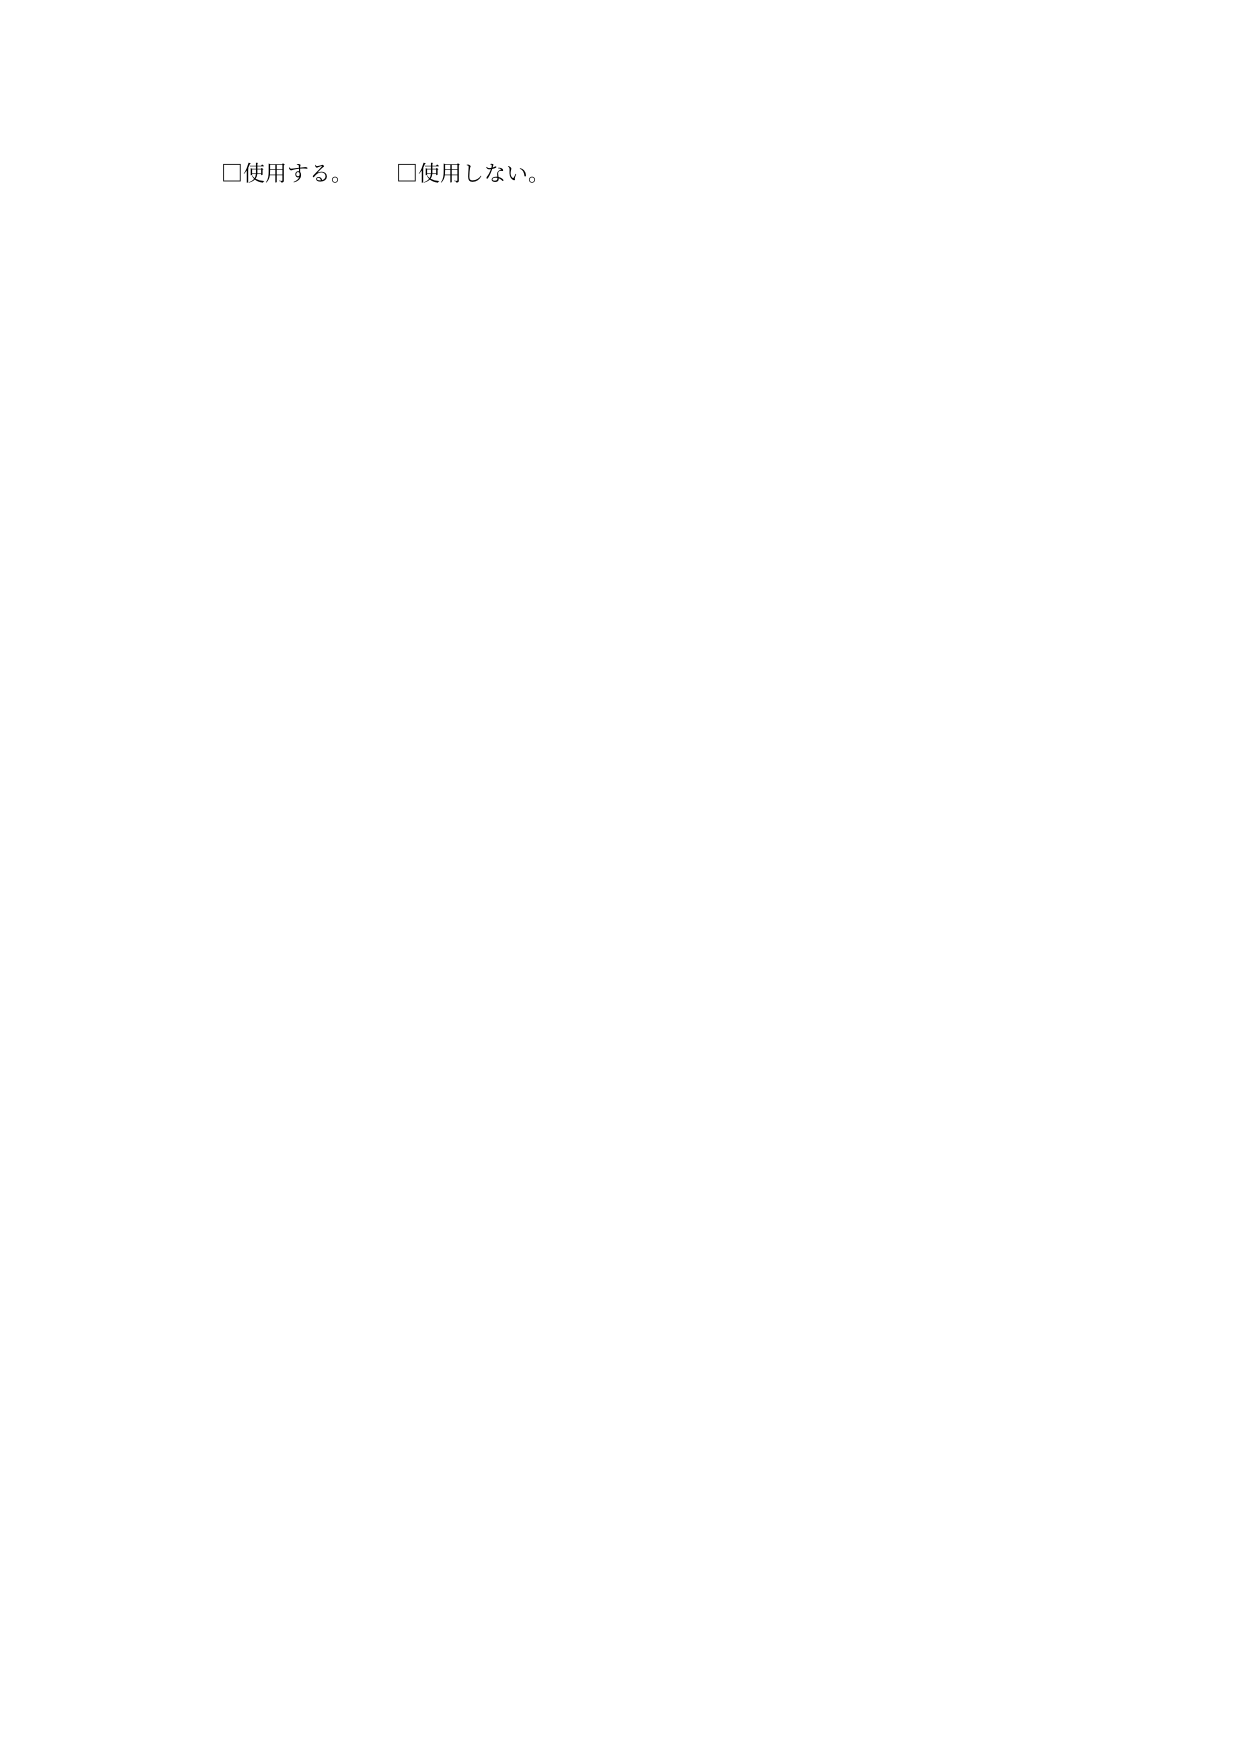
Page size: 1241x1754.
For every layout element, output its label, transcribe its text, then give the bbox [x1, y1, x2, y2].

text □使用する。 □使用しない。 [112, 153, 1128, 191]
